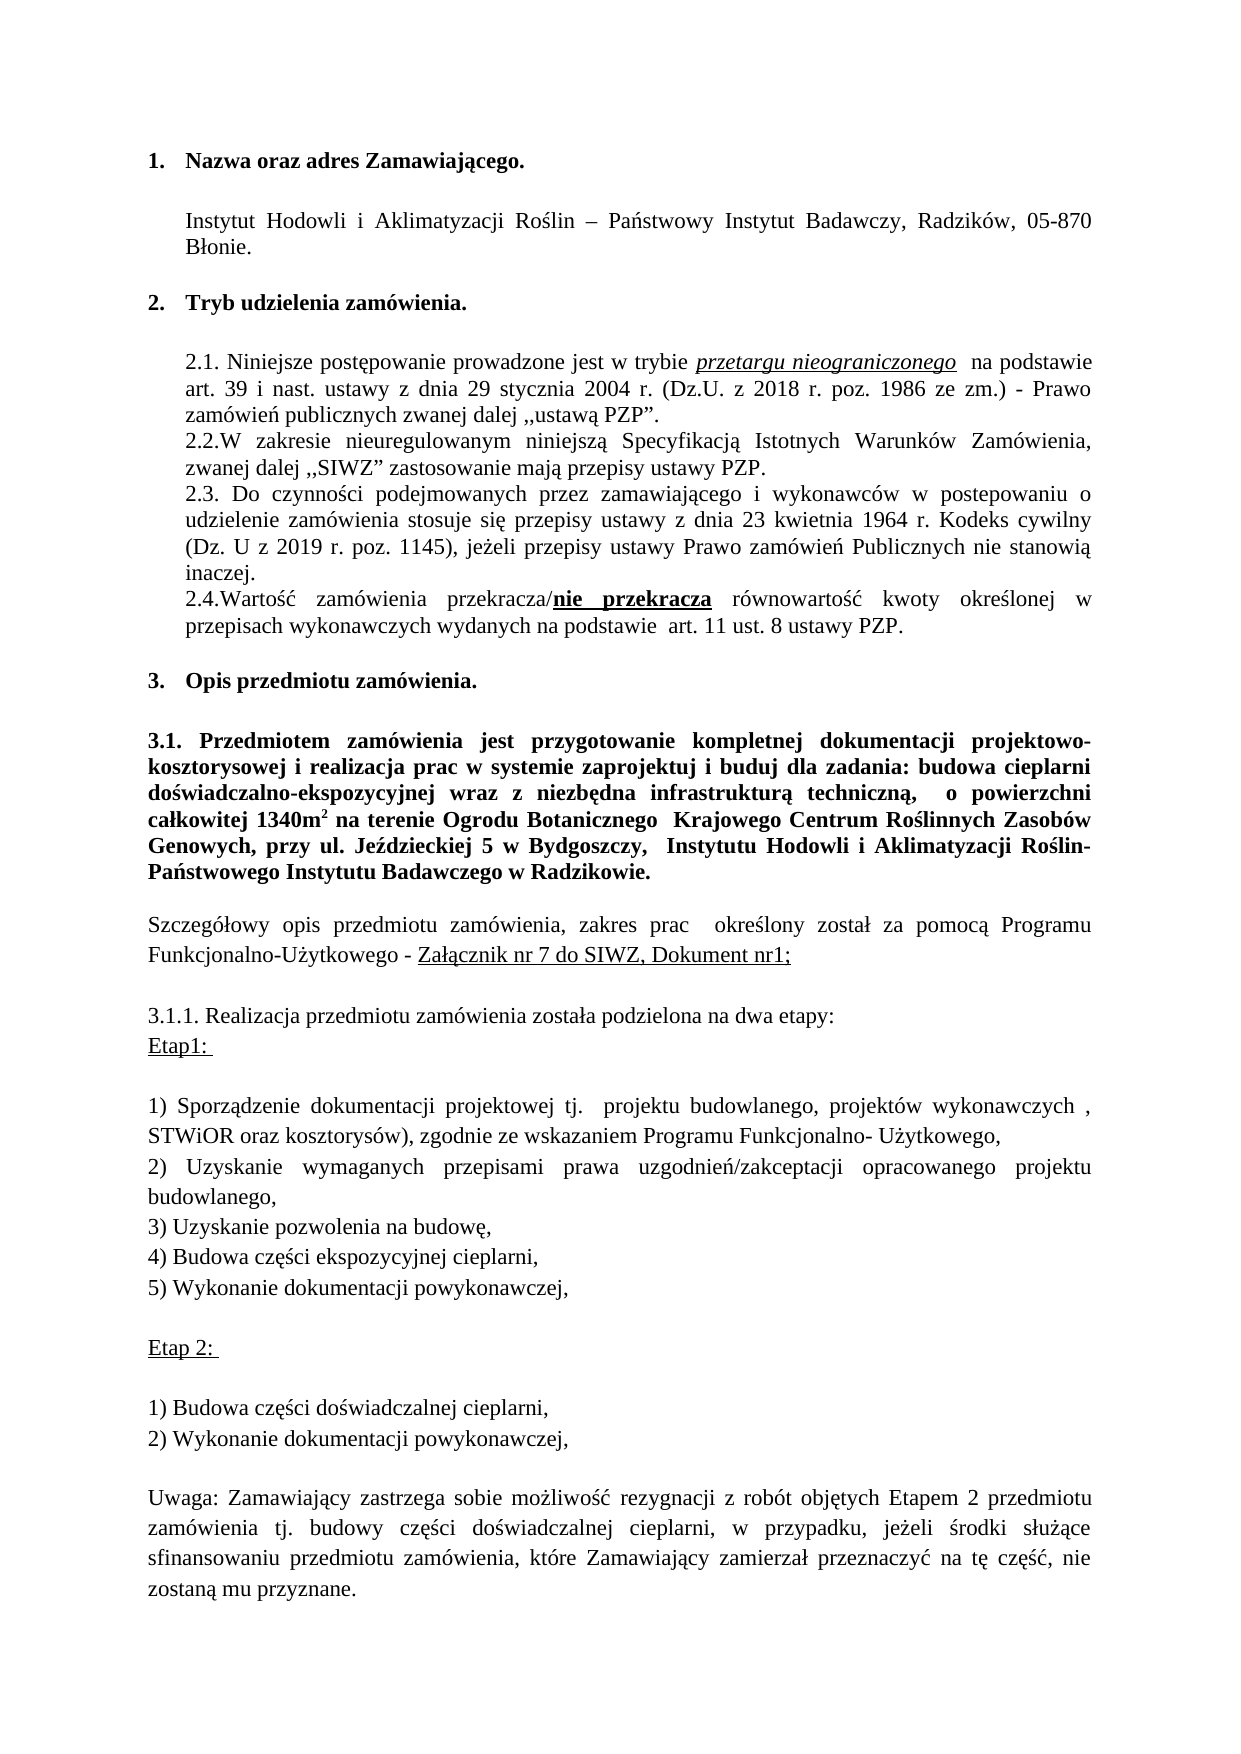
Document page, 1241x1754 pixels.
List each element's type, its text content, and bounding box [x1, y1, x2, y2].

text 2) Uzyskanie wymaganych przepisami prawa uzgodnień/zakceptacji opracowanego projektu budowlanego, [148, 1153, 1093, 1209]
text 2.2.W zakresie nieuregulowanym niniejszą Specyfikacją Istotnych Warunków Zamówienia, zwanej dalej ,,SIWZ” zastosowanie mają przepisy ustawy PZP. [185, 427, 1093, 480]
text 1) Sporządzenie dokumentacji projektowej tj. projektu budowlanego, projektów wykonawczych , STWiOR oraz kosztorysów), zgodnie ze wskazaniem Programu Funkcjonalno- Użytkowego, [148, 1092, 1093, 1149]
list Instytut Hodowli i Aklimatyzacji Roślin – Państwowy Instytut Badawczy, Radzików, 05-870 Błonie. [185, 207, 1093, 260]
text Szczegółowy opis przedmiotu zamówienia, zakres prac określony został za pomocą Programu Funkcjonalno-Użytkowego - Załącznik nr 7 do SIWZ, Dokument nr1; [148, 911, 1093, 968]
list Tryb udzielenia zamówienia. [148, 289, 1093, 315]
list Nazwa oraz adres Zamawiającego. [148, 148, 1093, 174]
text 2) Wykonanie dokumentacji powykonawczej, [148, 1425, 1093, 1451]
text Uwaga: Zamawiający zastrzega sobie możliwość rezygnacji z robót objętych Etapem 2 przedmiotu zamówienia tj. budowy części doświadczalnej cieplarni, w przypadku, jeżeli środki służące sfinansowaniu przedmiotu zamówienia, które Zamawiający zamierzał przeznaczyć na tę część, nie zostaną mu przyznane. [148, 1484, 1093, 1601]
text 5) Wykonanie dokumentacji powykonawczej, [148, 1274, 1093, 1300]
text 1) Budowa części doświadczalnej cieplarni, [148, 1394, 1093, 1421]
text 2.1. Niniejsze postępowanie prowadzone jest w trybie przetargu nieograniczonego na podstawie art. 39 i nast. ustawy z dnia 29 stycznia 2004 r. (Dz.U. z 2018 r. poz. 1986 ze zm.) - Prawo zamówień publicznych zwanej dalej ,,ustawą PZP”. [185, 348, 1093, 427]
text 4) Budowa części ekspozycyjnej cieplarni, [148, 1243, 1093, 1270]
list Opis przedmiotu zamówienia. [148, 667, 1093, 694]
text 3.1. Przedmiotem zamówienia jest przygotowanie kompletnej dokumentacji projektowo-kosztorysowej i realizacja prac w systemie zaprojektuj i buduj dla zadania: budowa cieplarni doświadczalno-ekspozycyjnej wraz z niezbędna infrastrukturą techniczną, o powierzchni całkowitej 1340m2 na terenie Ogrodu Botanicznego Krajowego Centrum Roślinnych Zasobów Genowych, przy ul. Jeździeckiej 5 w Bydgoszczy, Instytutu Hodowli i Aklimatyzacji Roślin-Państwowego Instytutu Badawczego w Radzikowie. [148, 727, 1093, 885]
text 3.1.1. Realizacja przedmiotu zamówienia została podzielona na dwa etapy: [148, 1002, 1093, 1028]
text 2.3. Do czynności podejmowanych przez zamawiającego i wykonawców w postepowaniu o udzielenie zamówienia stosuje się przepisy ustawy z dnia 23 kwietnia 1964 r. Kodeks cywilny (Dz. U z 2019 r. poz. 1145), jeżeli przepisy ustawy Prawo zamówień Publicznych nie stanowią inaczej. [185, 480, 1093, 585]
text Etap 2: [148, 1334, 1093, 1360]
text Etap1: [148, 1032, 1093, 1058]
text 2.4.Wartość zamówienia przekracza/nie przekracza równowartość kwoty określonej w przepisach wykonawczych wydanych na podstawie art. 11 ust. 8 ustawy PZP. [185, 585, 1093, 638]
text 3) Uzyskanie pozwolenia na budowę, [148, 1213, 1093, 1239]
